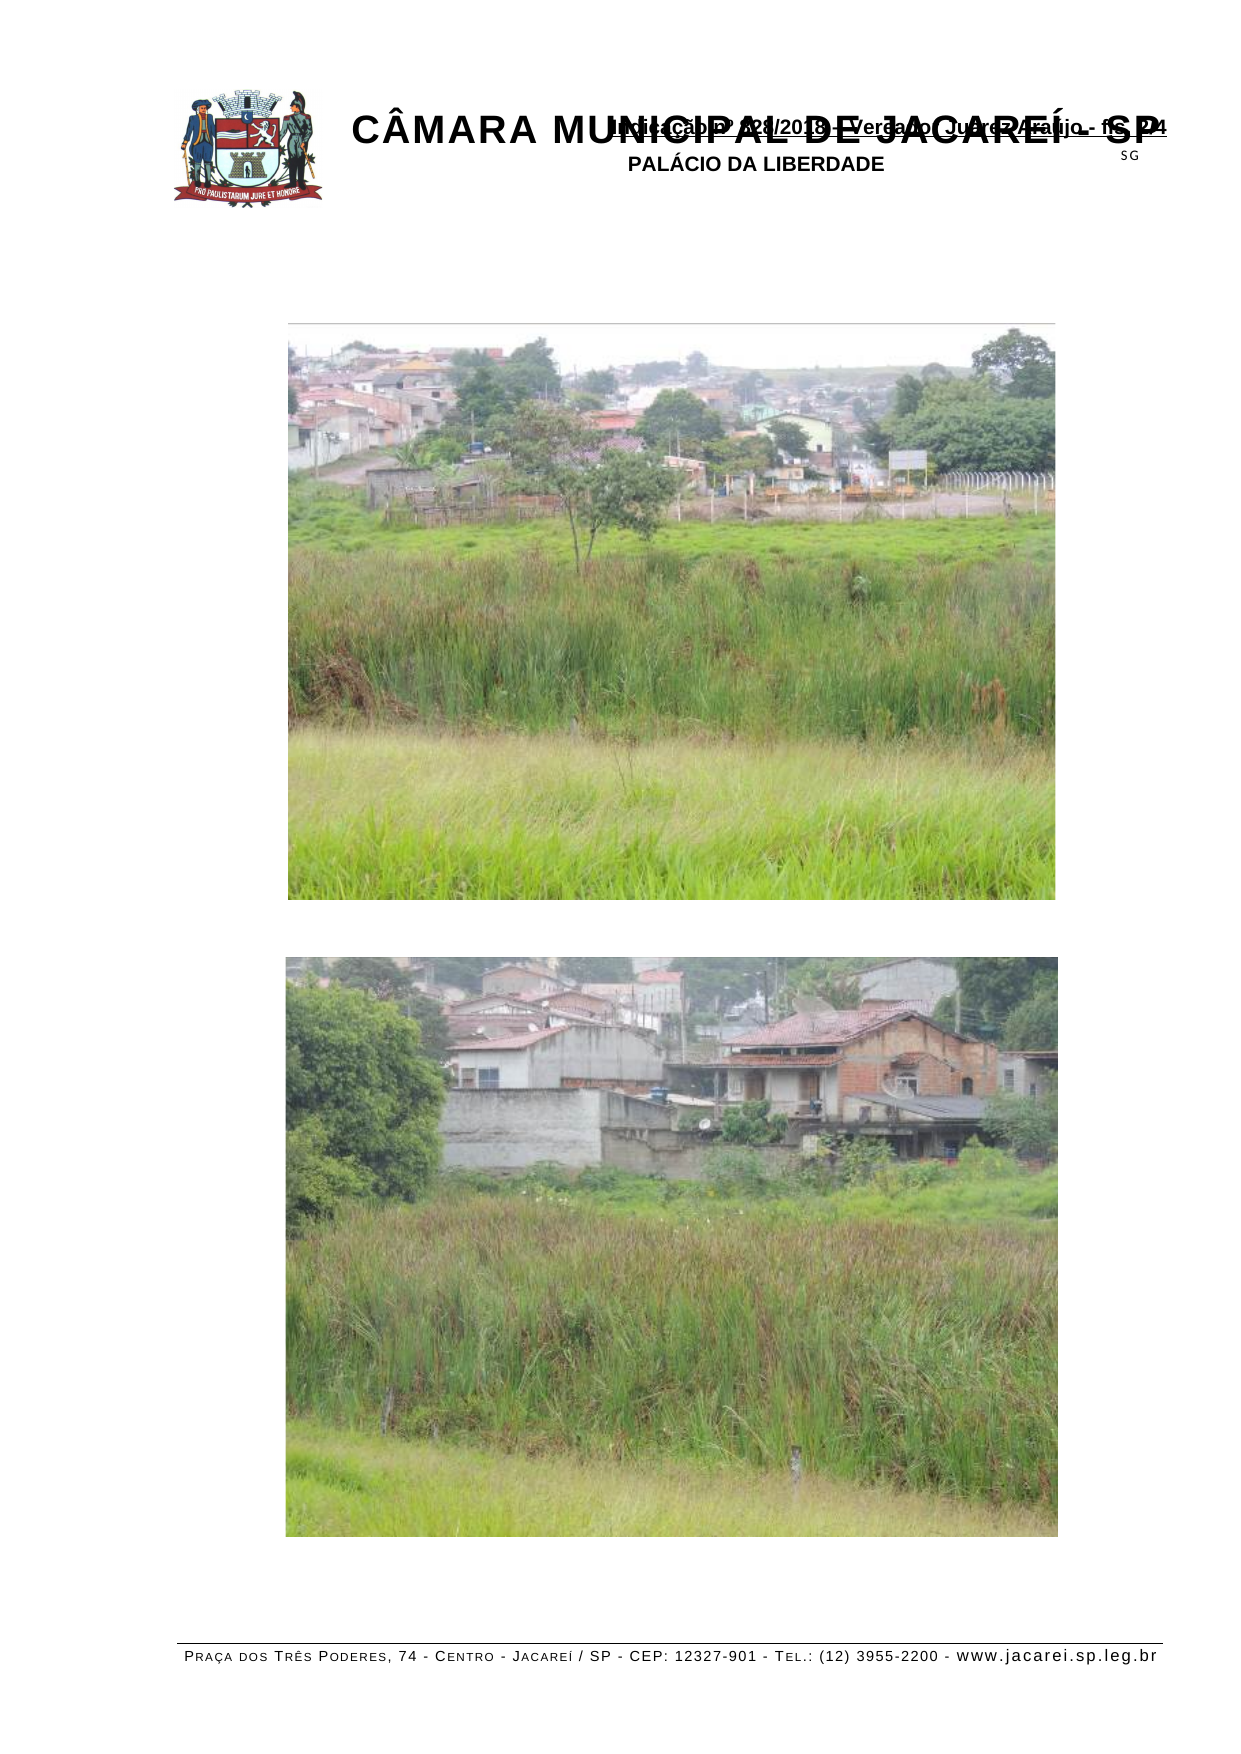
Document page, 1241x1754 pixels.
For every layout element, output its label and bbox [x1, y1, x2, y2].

picture [173, 89, 323, 208]
picture [285, 957, 1058, 1537]
picture [288, 323, 1056, 900]
